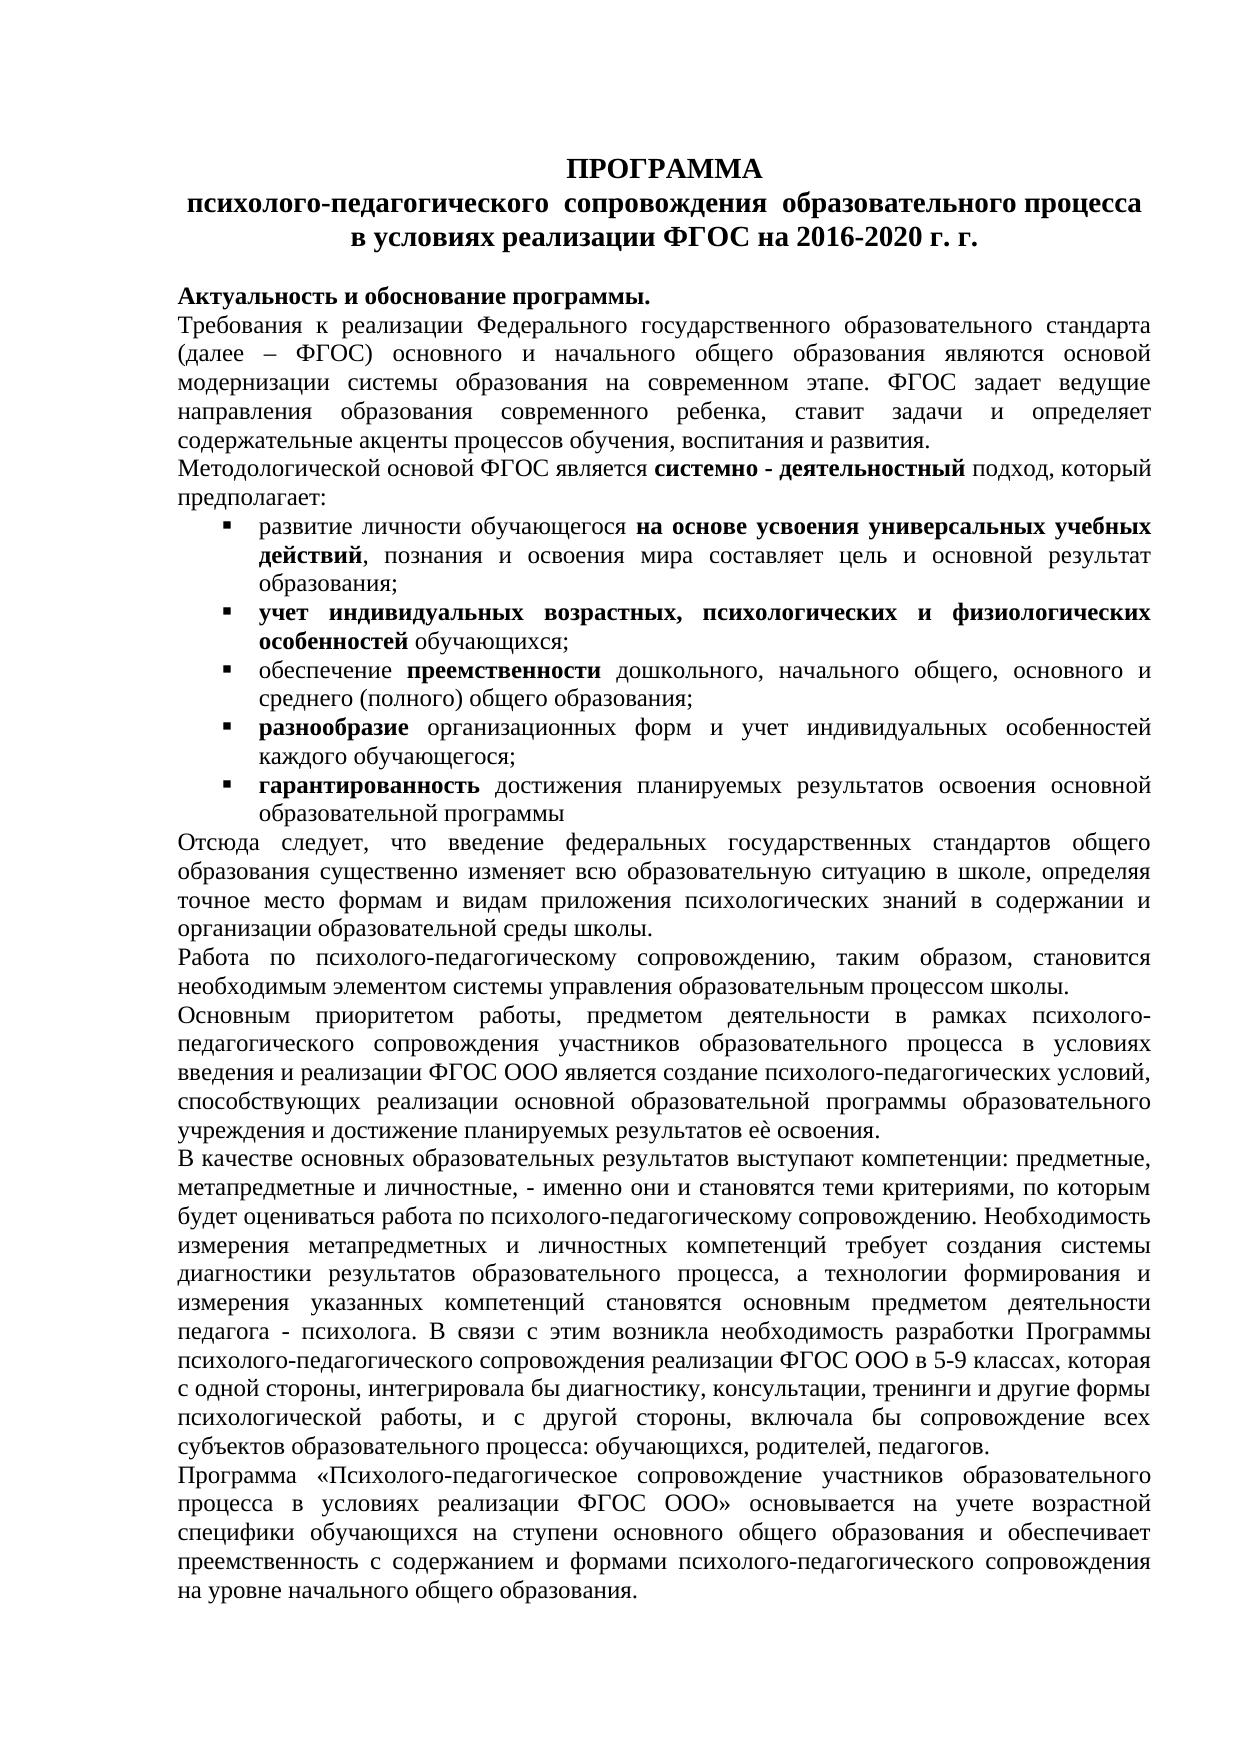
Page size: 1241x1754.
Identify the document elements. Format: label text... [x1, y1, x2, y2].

text психолого-педагогического сопровождения образовательного процесса в условиях реализации ФГОС на 2016-2020 г. г. [177, 185, 1152, 252]
text Программа «Психолого-педагогическое сопровождение участников образовательного процесса в условиях реализации ФГОС ООО» основывается на учете возрастной специфики обучающихся на ступени основного общего образования и обеспечивает преемственность с содержанием и формами психолого-педагогического сопровождения на уровне начального общего образования. [177, 1460, 1152, 1603]
text Отсюда следует, что введение федеральных государственных стандартов общего образования существенно изменяет всю образовательную ситуацию в школе, определяя точное место формам и видам приложения психологических знаний в содержании и организации образовательной среды школы. [177, 827, 1152, 942]
list учет индивидуальных возрастных, психологических и физиологических особенностей обучающихся; [221, 597, 1152, 655]
text Работа по психолого-педагогическому сопровождению, таким образом, становится необходимым элементом системы управления образовательным процессом школы. [177, 942, 1152, 1000]
list обеспечение преемственности дошкольного, начального общего, основного и среднего (полного) общего образования; [221, 655, 1152, 712]
text В качестве основных образовательных результатов выступают компетенции: предметные, метапредметные и личностные, - именно они и становятся теми критериями, по которым будет оцениваться работа по психолого-педагогическому сопровождению. Необходимость измерения метапредметных и личностных компетенций требует создания системы диагностики результатов образовательного процесса, а технологии формирования и измерения указанных компетенций становятся основным предметом деятельности педагога - психолога. В связи с этим возникла необходимость разработки Программы психолого-педагогического сопровождения реализации ФГОС ООО в 5-9 классах, которая с одной стороны, интегрировала бы диагностику, консультации, тренинги и другие формы психологической работы, и с другой стороны, включала бы сопровождение всех субъектов образовательного процесса: обучающихся, родителей, педагогов. [177, 1143, 1152, 1460]
list разнообразие организационных форм и учет индивидуальных особенностей каждого обучающегося; [221, 712, 1152, 770]
text Основным приоритетом работы, предметом деятельности в рамках психолого-педагогического сопровождения участников образовательного процесса в условиях введения и реализации ФГОС ООО является создание психолого-педагогических условий, способствующих реализации основной образовательной программы образовательного учреждения и достижение планируемых результатов еѐ освоения. [177, 1000, 1152, 1143]
text ПРОГРАММА [177, 152, 1152, 185]
text Актуальность и обоснование программы. [177, 281, 1152, 310]
list развитие личности обучающегося на основе усвоения универсальных учебных действий, познания и освоения мира составляет цель и основной результат образования; [221, 511, 1152, 597]
list гарантированность достижения планируемых результатов освоения основной образовательной программы [221, 770, 1152, 827]
text Требования к реализации Федерального государственного образовательного стандарта (далее – ФГОС) основного и начального общего образования являются основой модернизации системы образования на современном этапе. ФГОС задает ведущие направления образования современного ребенка, ставит задачи и определяет содержательные акценты процессов обучения, воспитания и развития. [177, 310, 1152, 453]
text Методологической основой ФГОС является системно - деятельностный подход, который предполагает: [177, 453, 1152, 511]
